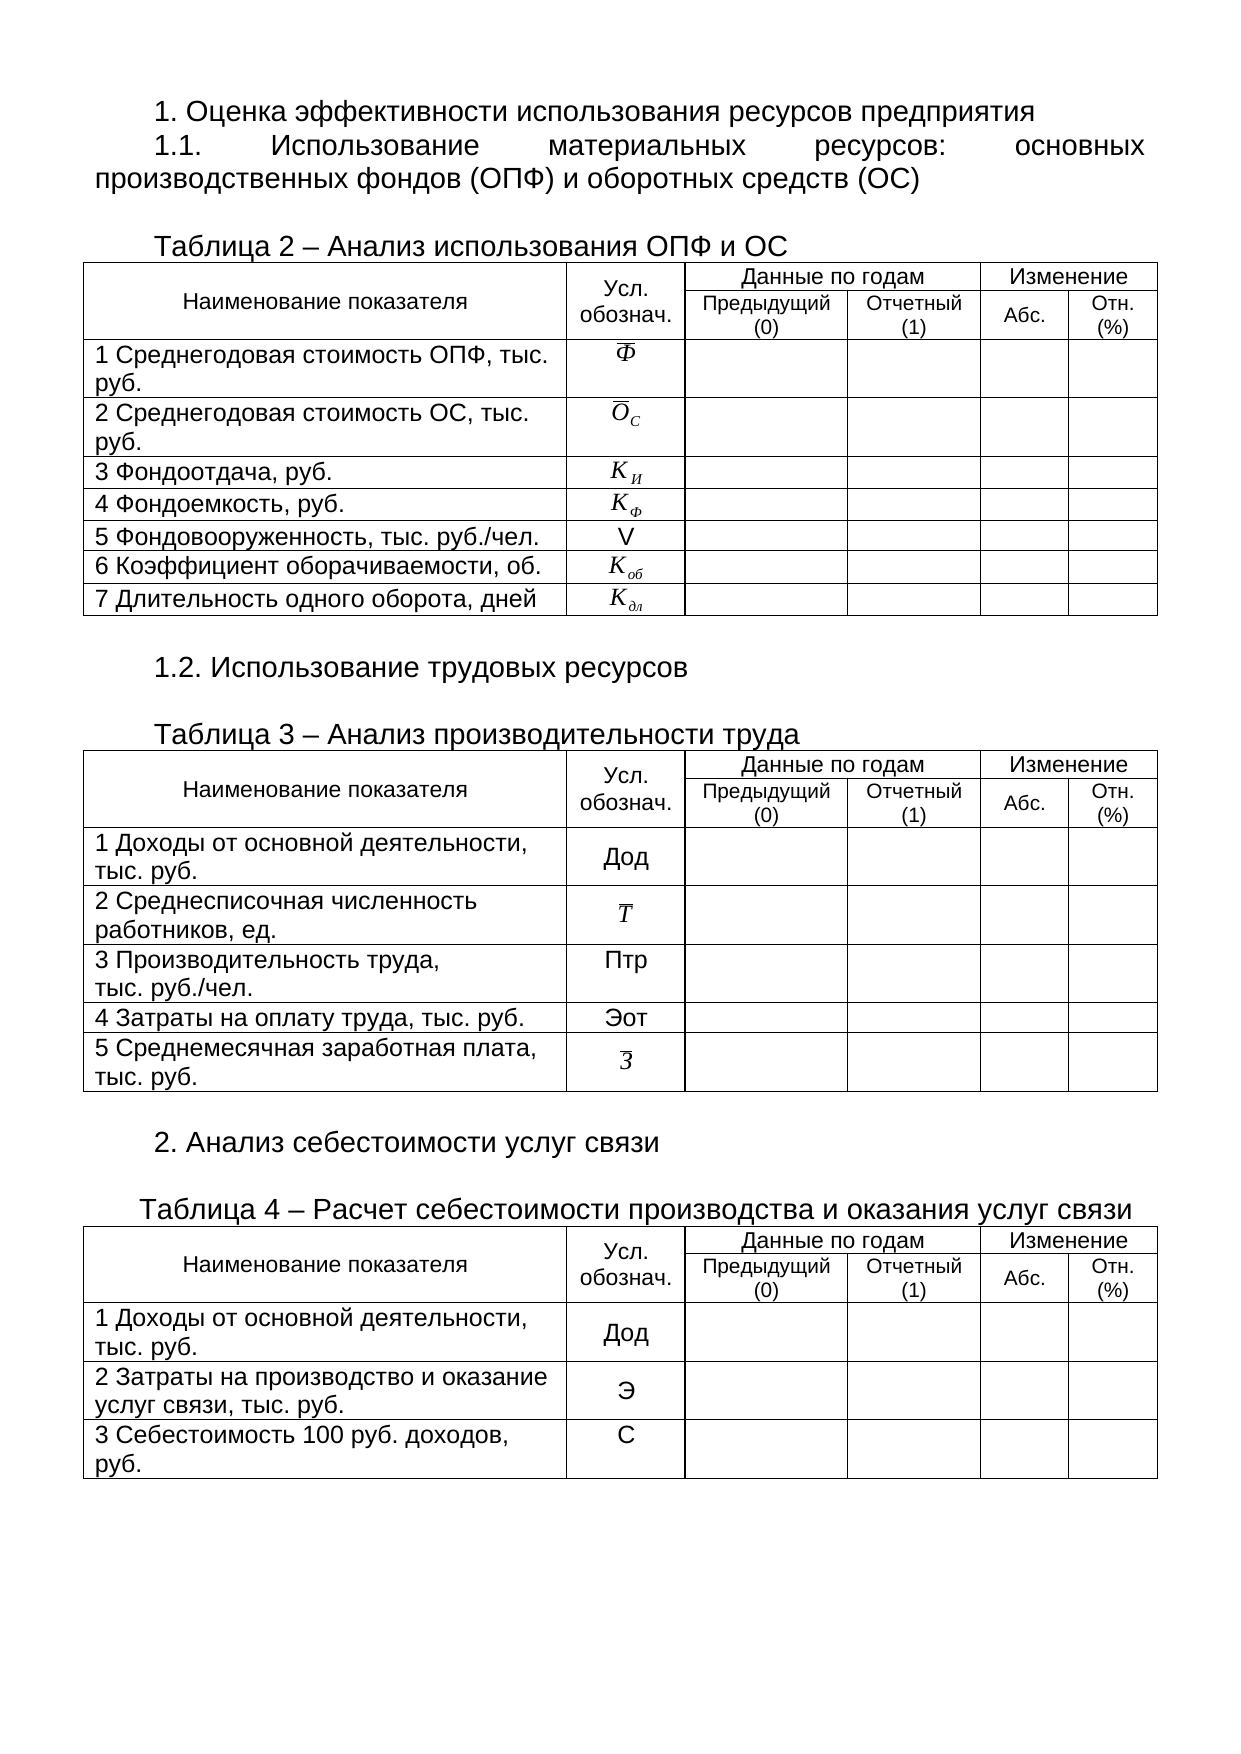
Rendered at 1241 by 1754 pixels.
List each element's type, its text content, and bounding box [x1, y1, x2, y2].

table_header Усл. обознач. [567, 1227, 684, 1302]
text 1.2. Использование трудовых ресурсов [94, 649, 1146, 683]
table_cell Предыдущий (0) [686, 1254, 847, 1302]
table_cell [848, 551, 980, 583]
table_cell [848, 1420, 980, 1478]
table_cell [1069, 457, 1157, 488]
table_cell Отн. (%) [1069, 291, 1157, 338]
table_cell [686, 1362, 847, 1419]
table_cell [686, 1303, 847, 1361]
table_cell [848, 584, 980, 615]
table_cell [686, 886, 847, 944]
table_cell [848, 489, 980, 520]
table_cell [686, 340, 847, 397]
table_cell Абс. [981, 291, 1068, 338]
table_cell Абс. [981, 779, 1068, 827]
table_cell [1069, 521, 1157, 550]
table_cell [567, 551, 684, 583]
table_cell 7 Длительность одного оборота, дней [84, 584, 566, 615]
table_cell [567, 340, 684, 397]
table_cell 3 Производительность труда, тыс. руб./чел. [84, 945, 566, 1002]
table_header Данные по годам [686, 1227, 980, 1253]
table_cell [981, 945, 1068, 1002]
table_cell [981, 828, 1068, 885]
table_cell [567, 457, 684, 488]
table_cell [567, 1033, 684, 1091]
text 1. Оценка эффективности использования ресурсов предприятия [94, 94, 1146, 128]
table_cell Эот [567, 1003, 684, 1032]
table_cell 3 Себестоимость 100 руб. доходов, руб. [84, 1420, 566, 1478]
table_cell [981, 398, 1068, 456]
table_cell 1 Среднегодовая стоимость ОПФ, тыс. руб. [84, 340, 566, 397]
table_cell [1069, 489, 1157, 520]
table_cell 3 Фондоотдача, руб. [84, 457, 566, 488]
table_cell [1069, 398, 1157, 456]
table_cell Отчетный (1) [848, 1254, 980, 1302]
table_cell Отчетный (1) [848, 779, 980, 827]
table_cell [981, 1420, 1068, 1478]
table_cell [1069, 340, 1157, 397]
table_cell Предыдущий (0) [686, 291, 847, 338]
table_cell 2 Затраты на производство и оказание услуг связи, тыс. руб. [84, 1362, 566, 1419]
table_cell [1069, 551, 1157, 583]
table_cell [848, 1303, 980, 1361]
table_header Наименование показателя [84, 751, 566, 827]
text 1.1. Использование материальных ресурсов: основных производственных фондов (ОПФ) и оборотных средств (ОС) [94, 128, 1146, 195]
table_cell [686, 945, 847, 1002]
table_cell 5 Среднемесячная заработная плата, тыс. руб. [84, 1033, 566, 1091]
table_cell [686, 584, 847, 615]
table_cell [848, 521, 980, 550]
table_cell [686, 457, 847, 488]
table_cell [848, 1362, 980, 1419]
table_cell [848, 828, 980, 885]
table_cell [848, 340, 980, 397]
table_cell [1069, 1033, 1157, 1091]
table_cell Отн. (%) [1069, 1254, 1157, 1302]
table_header Данные по годам [686, 751, 980, 778]
table_cell [1069, 828, 1157, 885]
table_cell [1069, 886, 1157, 944]
table_cell [567, 398, 684, 456]
table_cell [1069, 1362, 1157, 1419]
table_cell [981, 1033, 1068, 1091]
table_cell [567, 584, 684, 615]
table_cell 4 Фондоемкость, руб. [84, 489, 566, 520]
table_header Наименование показателя [84, 1227, 566, 1302]
table_cell [981, 551, 1068, 583]
table_cell 5 Фондовооруженность, тыс. руб./чел. [84, 521, 566, 550]
table_cell 4 Затраты на оплату труда, тыс. руб. [84, 1003, 566, 1032]
table_cell [686, 398, 847, 456]
table_cell Э [567, 1362, 684, 1419]
table_header Изменение [981, 1227, 1157, 1253]
text Таблица 2 – Анализ использования ОПФ и ОС [94, 229, 1146, 262]
table_header Изменение [981, 751, 1157, 778]
table_cell [686, 1033, 847, 1091]
table_cell [848, 457, 980, 488]
table_cell [686, 489, 847, 520]
table_cell [1069, 945, 1157, 1002]
text Таблица 3 – Анализ производительности труда [94, 717, 1146, 750]
text 2. Анализ себестоимости услуг связи [94, 1125, 1146, 1159]
table_cell [981, 584, 1068, 615]
table_cell Отчетный (1) [848, 291, 980, 338]
table_cell [848, 398, 980, 456]
table_cell [848, 1003, 980, 1032]
table_cell [686, 828, 847, 885]
table_cell [981, 521, 1068, 550]
table_cell [1069, 584, 1157, 615]
table_cell [981, 1303, 1068, 1361]
table_cell [981, 340, 1068, 397]
table_cell Птр [567, 945, 684, 1002]
table_cell [686, 521, 847, 550]
table_cell [848, 1033, 980, 1091]
table_cell [1069, 1003, 1157, 1032]
table_cell [686, 551, 847, 583]
table_header Изменение [981, 263, 1157, 289]
table_cell V [567, 521, 684, 550]
table_cell Предыдущий (0) [686, 779, 847, 827]
table_cell 1 Доходы от основной деятельности, тыс. руб. [84, 1303, 566, 1361]
table_header Усл. обознач. [567, 263, 684, 338]
table_cell [981, 1003, 1068, 1032]
table_cell Дод [567, 828, 684, 885]
table_cell [981, 886, 1068, 944]
table_header Данные по годам [686, 263, 980, 289]
table_cell 2 Среднесписочная численность работников, ед. [84, 886, 566, 944]
table_header Усл. обознач. [567, 751, 684, 827]
table_cell [981, 457, 1068, 488]
text Таблица 4 – Расчет себестоимости производства и оказания услуг связи [94, 1192, 1146, 1226]
table_cell [686, 1003, 847, 1032]
table_cell Абс. [981, 1254, 1068, 1302]
table_cell [981, 489, 1068, 520]
table_cell [981, 1362, 1068, 1419]
table_cell [1069, 1303, 1157, 1361]
table_cell Отн. (%) [1069, 779, 1157, 827]
table_cell 6 Коэффициент оборачиваемости, об. [84, 551, 566, 583]
table_cell [848, 886, 980, 944]
table_cell С [567, 1420, 684, 1478]
table_cell [848, 945, 980, 1002]
table_cell [686, 1420, 847, 1478]
table_cell [567, 489, 684, 520]
table_cell 1 Доходы от основной деятельности, тыс. руб. [84, 828, 566, 885]
table_cell [567, 886, 684, 944]
table_cell [1069, 1420, 1157, 1478]
table_header Наименование показателя [84, 263, 566, 338]
table_cell 2 Среднегодовая стоимость ОС, тыс. руб. [84, 398, 566, 456]
table_cell Дод [567, 1303, 684, 1361]
